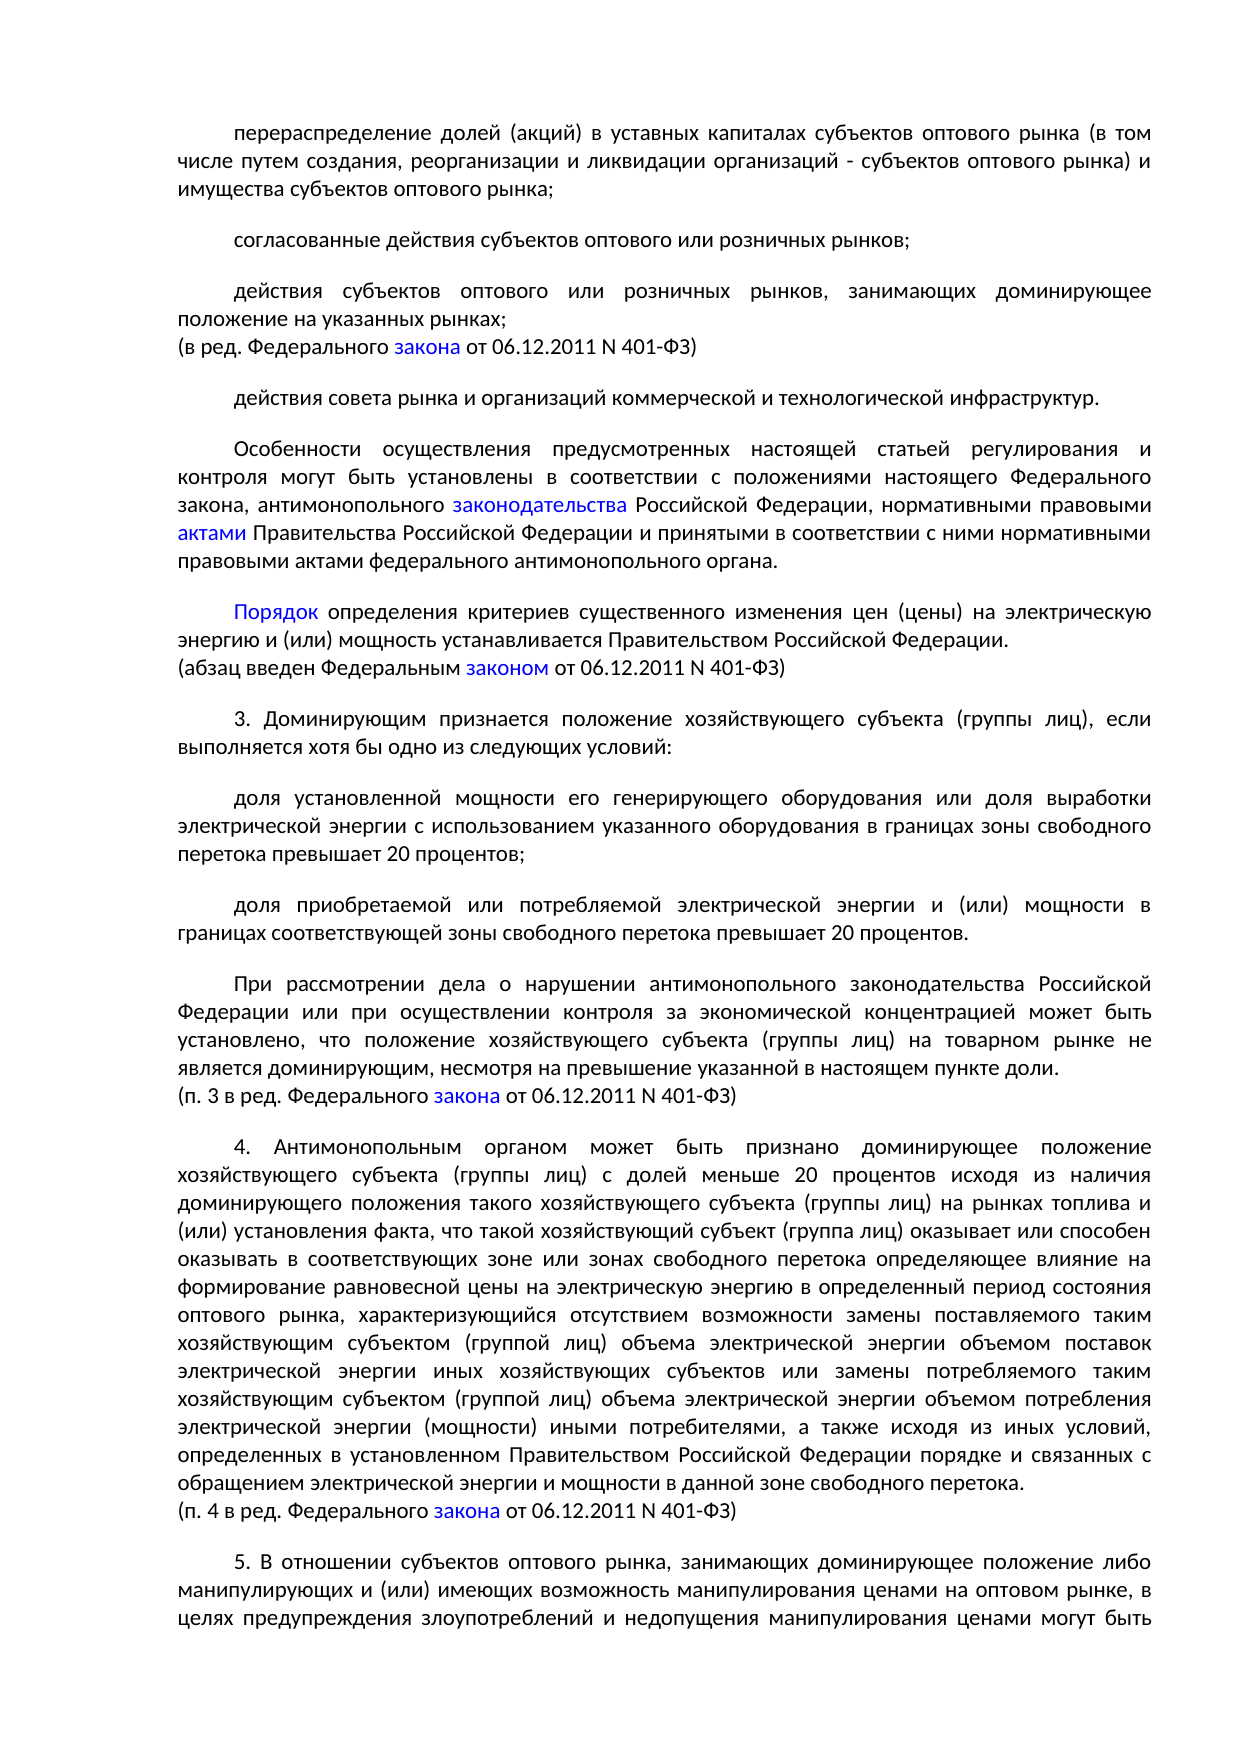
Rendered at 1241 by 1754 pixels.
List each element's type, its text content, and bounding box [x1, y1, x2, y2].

text доля установленной мощности его генерирующего оборудования или доля выработки электрической энергии с использованием указанного оборудования в границах зоны свободного перетока превышает 20 процентов; [177, 783, 1152, 867]
text (п. 4 в ред. Федерального закона от 06.12.2011 N 401-ФЗ) [177, 1496, 1152, 1524]
text действия субъектов оптового или розничных рынков, занимающих доминирующее положение на указанных рынках; [177, 276, 1152, 332]
text перераспределение долей (акций) в уставных капиталах субъектов оптового рынка (в том числе путем создания, реорганизации и ликвидации организаций - субъектов оптового рынка) и имущества субъектов оптового рынка; [177, 118, 1152, 202]
text При рассмотрении дела о нарушении антимонопольного законодательства Российской Федерации или при осуществлении контроля за экономической концентрацией может быть установлено, что положение хозяйствующего субъекта (группы лиц) на товарном рынке не является доминирующим, несмотря на превышение указанной в настоящем пункте доли. [177, 969, 1152, 1081]
text (в ред. Федерального закона от 06.12.2011 N 401-ФЗ) [177, 332, 1152, 360]
text доля приобретаемой или потребляемой электрической энергии и (или) мощности в границах соответствующей зоны свободного перетока превышает 20 процентов. [177, 890, 1152, 946]
text Порядок определения критериев существенного изменения цен (цены) на электрическую энергию и (или) мощность устанавливается Правительством Российской Федерации. [177, 597, 1152, 653]
text действия совета рынка и организаций коммерческой и технологической инфраструктур. [177, 383, 1152, 411]
text (п. 3 в ред. Федерального закона от 06.12.2011 N 401-ФЗ) [177, 1081, 1152, 1109]
text (абзац введен Федеральным законом от 06.12.2011 N 401-ФЗ) [177, 653, 1152, 681]
text Особенности осуществления предусмотренных настоящей статьей регулирования и контроля могут быть установлены в соответствии с положениями настоящего Федерального закона, антимонопольного законодательства Российской Федерации, нормативными правовыми актами Правительства Российской Федерации и принятыми в соответствии с ними нормативными правовыми актами федерального антимонопольного органа. [177, 434, 1152, 574]
text 3. Доминирующим признается положение хозяйствующего субъекта (группы лиц), если выполняется хотя бы одно из следующих условий: [177, 704, 1152, 760]
text согласованные действия субъектов оптового или розничных рынков; [177, 225, 1152, 253]
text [177, 1547, 1152, 1631]
text 4. Антимонопольным органом может быть признано доминирующее положение хозяйствующего субъекта (группы лиц) с долей меньше 20 процентов исходя из наличия доминирующего положения такого хозяйствующего субъекта (группы лиц) на рынках топлива и (или) установления факта, что такой хозяйствующий субъект (группа лиц) оказывает или способен оказывать в соответствующих зоне или зонах свободного перетока определяющее влияние на формирование равновесной цены на электрическую энергию в определенный период состояния оптового рынка, характеризующийся отсутствием возможности замены поставляемого таким хозяйствующим субъектом (группой лиц) объема электрической энергии объемом поставок электрической энергии иных хозяйствующих субъектов или замены потребляемого таким хозяйствующим субъектом (группой лиц) объема электрической энергии объемом потребления электрической энергии (мощности) иными потребителями, а также исходя из иных условий, определенных в установленном Правительством Российской Федерации порядке и связанных с обращением электрической энергии и мощности в данной зоне свободного перетока. [177, 1132, 1152, 1496]
